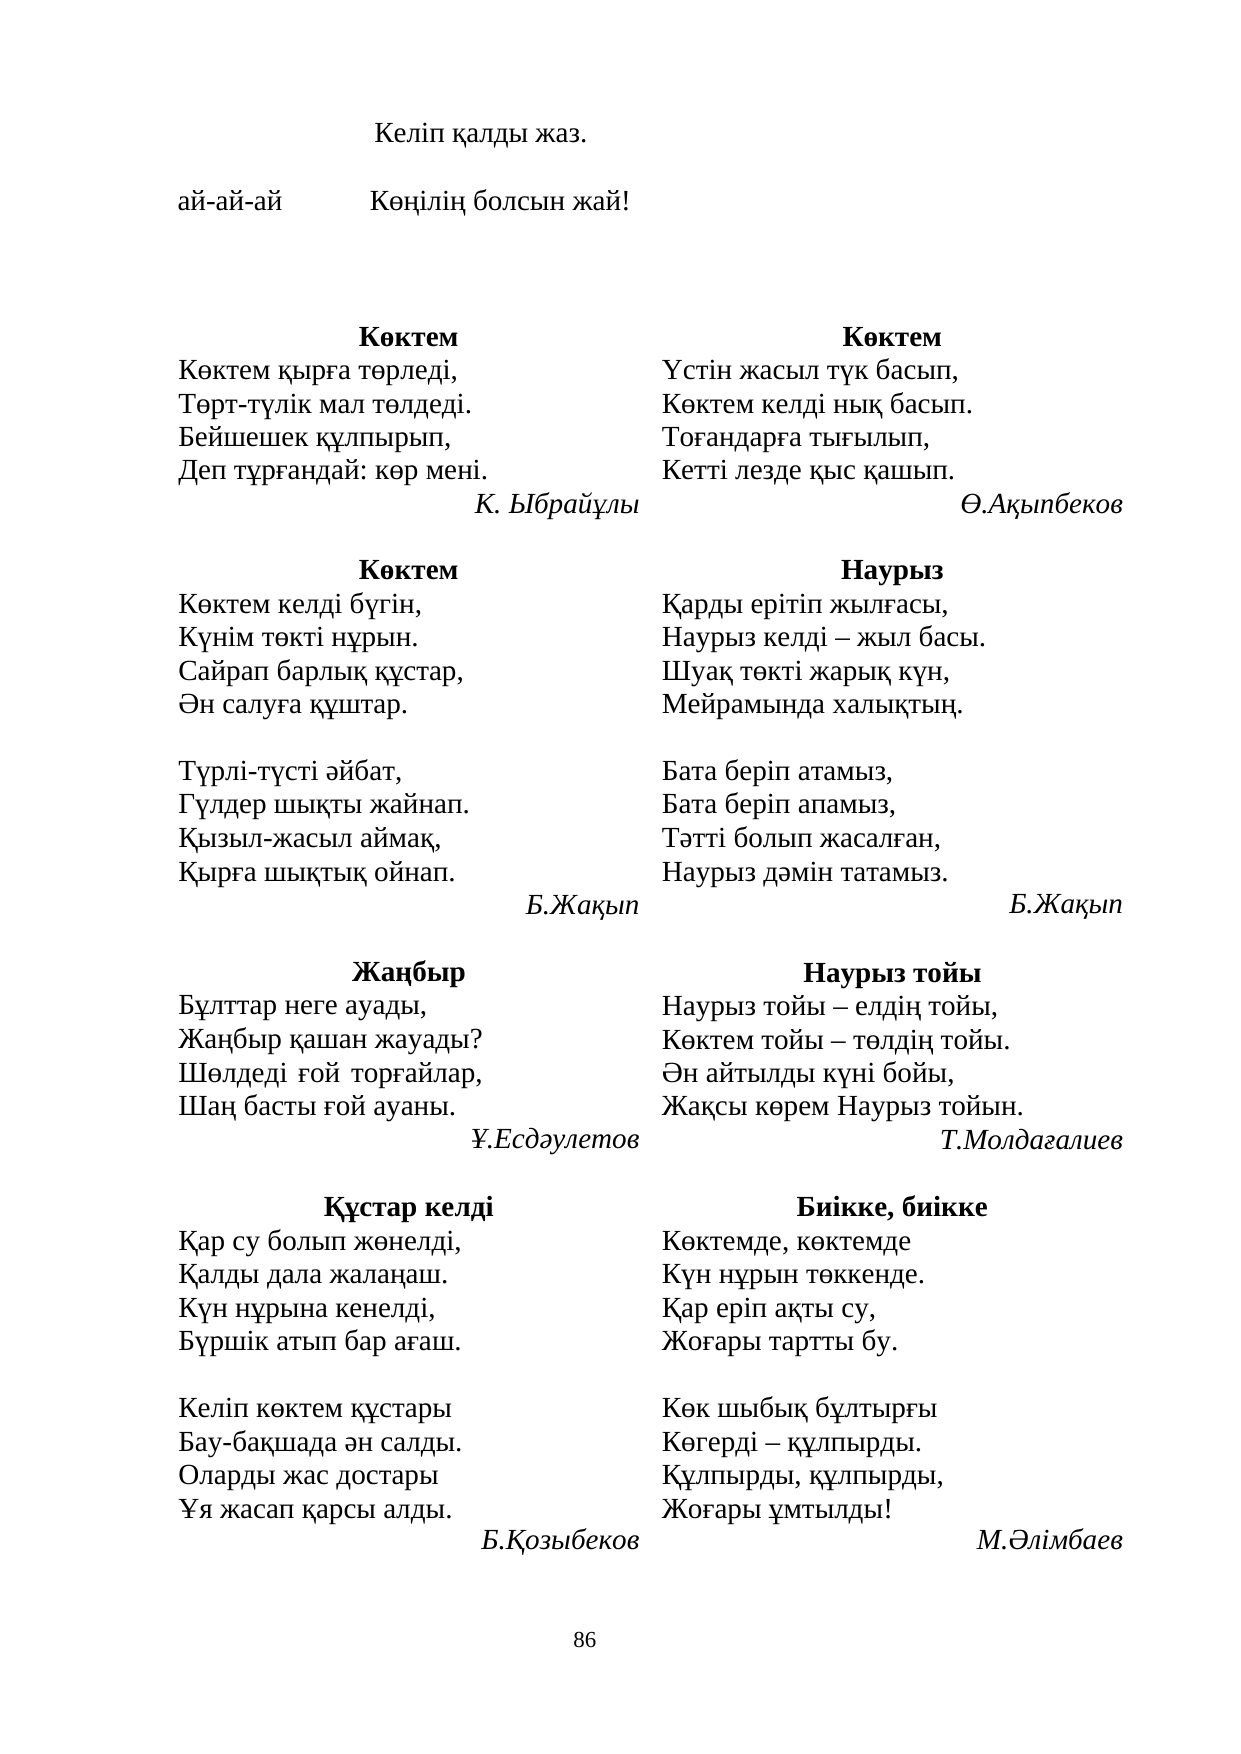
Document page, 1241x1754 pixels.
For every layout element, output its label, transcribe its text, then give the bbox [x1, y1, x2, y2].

table_cell Наурыз тойы Наурыз тойы – елдің тойы, Көктем тойы – төлдің тойы. Ән айтылды күні бойы, Жақсы көрем Наурыз тойын. Т.Молдағалиев [651, 938, 1144, 1173]
table_header Көктем Үстін жасыл түк басып, Көктем келді нық басып. Тоғандарға тығылып, Кетті лезде қыс қашып. Ө.Ақыпбеков [651, 319, 1144, 536]
table_cell Жаңбыр Бұлттар неге ауады, Жаңбыр қашан жауады? Шөлдеді ғой торғайлар, Шаң басты ғой ауаны. Ұ.Есдәулетов [157, 938, 651, 1173]
table_cell Көктем Көктем келді бүгін, Күнім төкті нұрын. Сайрап барлық құстар, Ән салуға құштар. Түрлі-түсті әйбат, Гүлдер шықты жайнап. Қызыл-жасыл аймақ, Қырға шықтық ойнап. Б.Жақып [157, 536, 651, 938]
table_cell Наурыз Қарды ерітіп жылғасы, Наурыз келді – жыл басы. Шуақ төкті жарық күн, Мейрамында халықтың. Бата беріп атамыз, Бата беріп апамыз, Тәтті болып жасалған, Наурыз дәмін татамыз. Б.Жақып [651, 536, 1144, 938]
text ай-ай-ай Көңілің болсын жай! [177, 183, 1173, 216]
text Келіп қалды жаз. [374, 115, 1173, 149]
table_header Көктем Көктем қырға төрледі, Төрт-түлік мал төлдеді. Бейшешек құлпырып, Деп тұрғандай: көр мені. К. Ыбрайұлы [157, 319, 651, 536]
table_cell Құстар келді Қар су болып жөнелді, Қалды дала жалаңаш. Күн нұрына кенелді, Бүршік атып бар ағаш. Келіп көктем құстары Бау-бақшада ән салды. Оларды жас достары Ұя жасап қарсы алды. Б.Қозыбеков [157, 1173, 651, 1558]
table_cell Биікке, биікке Көктемде, көктемде Күн нұрын төккенде. Қар еріп ақты су, Жоғары тартты бу. Көк шыбық бұлтырғы Көгерді – құлпырды. Құлпырды, құлпырды, Жоғары ұмтылды! М.Әлімбаев [651, 1173, 1144, 1558]
